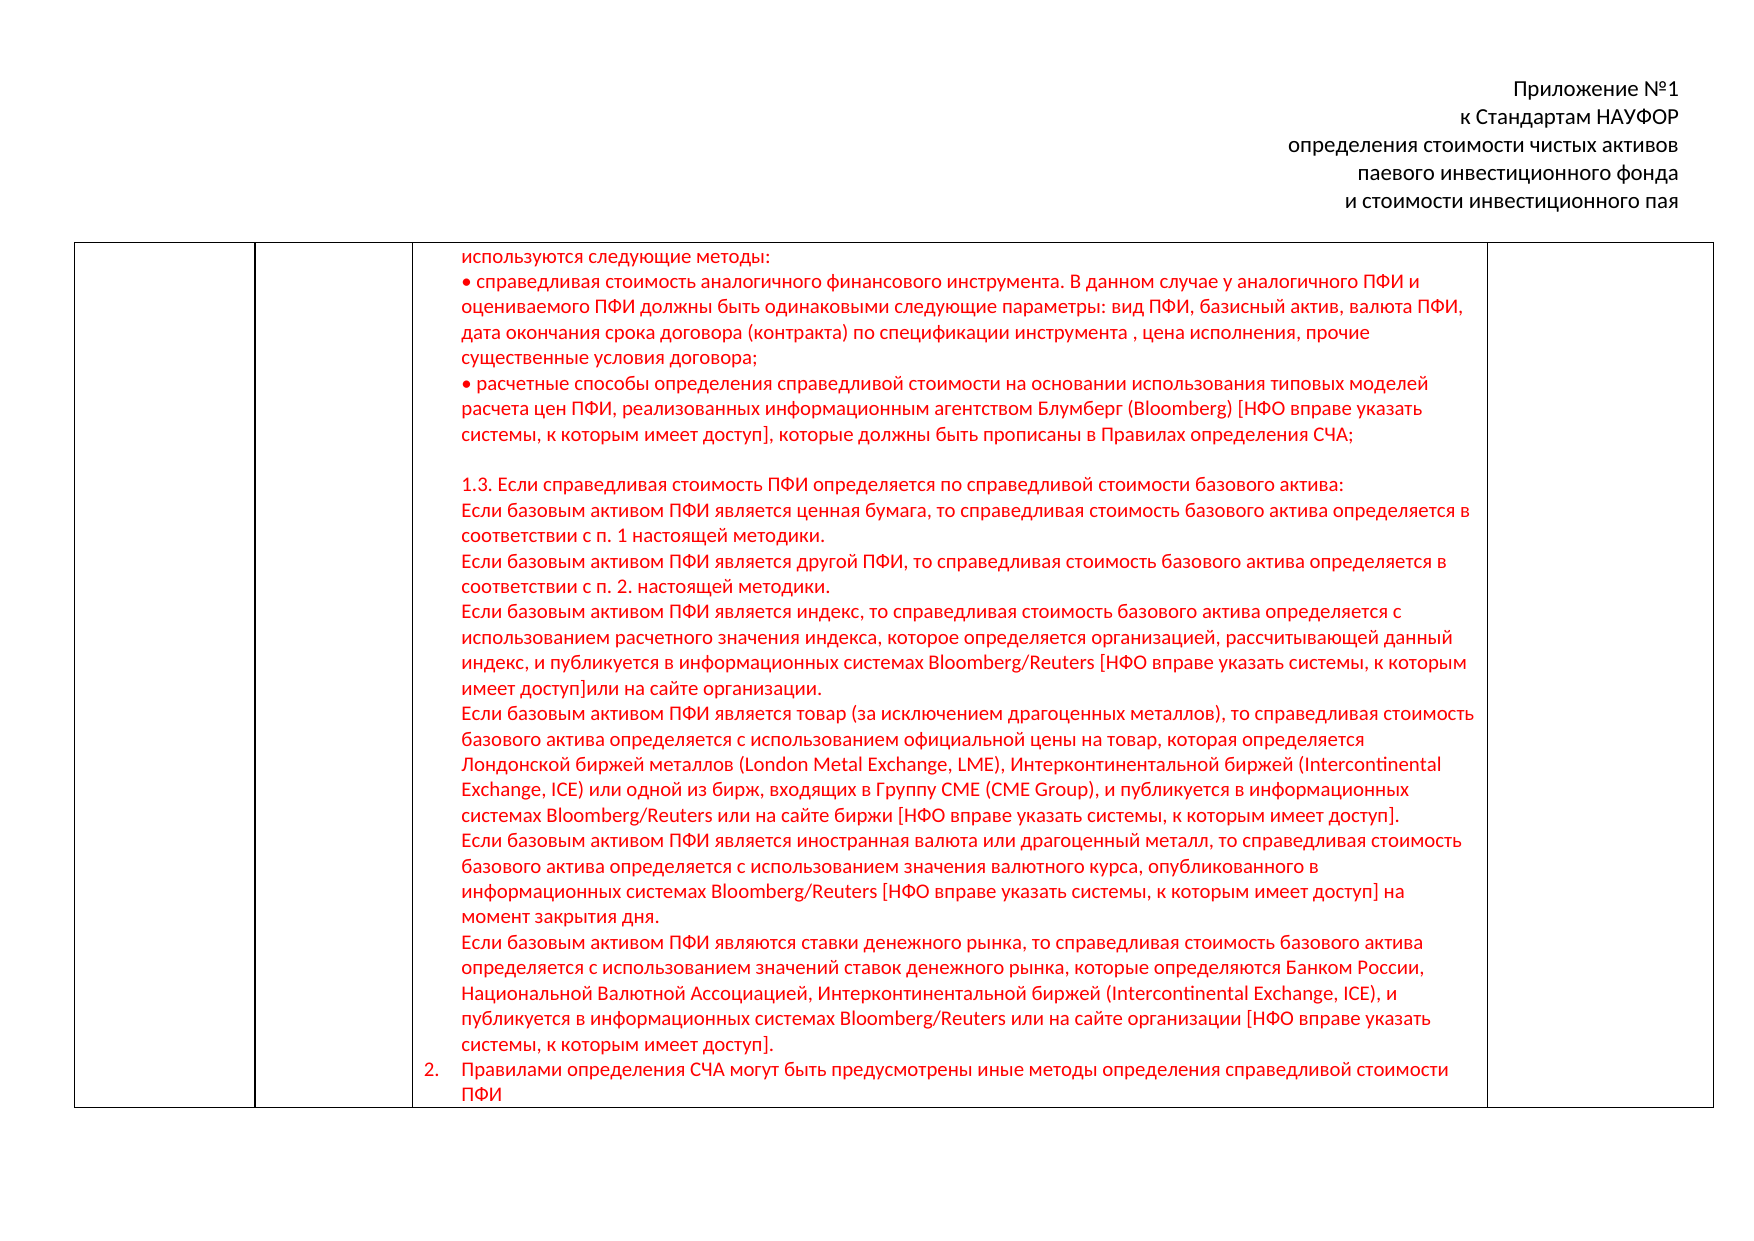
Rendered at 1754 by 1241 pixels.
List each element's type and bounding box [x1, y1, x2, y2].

table_cell [256, 243, 412, 1107]
table_cell [1488, 243, 1713, 1107]
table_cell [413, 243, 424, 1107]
table_cell [75, 243, 254, 1107]
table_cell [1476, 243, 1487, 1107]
